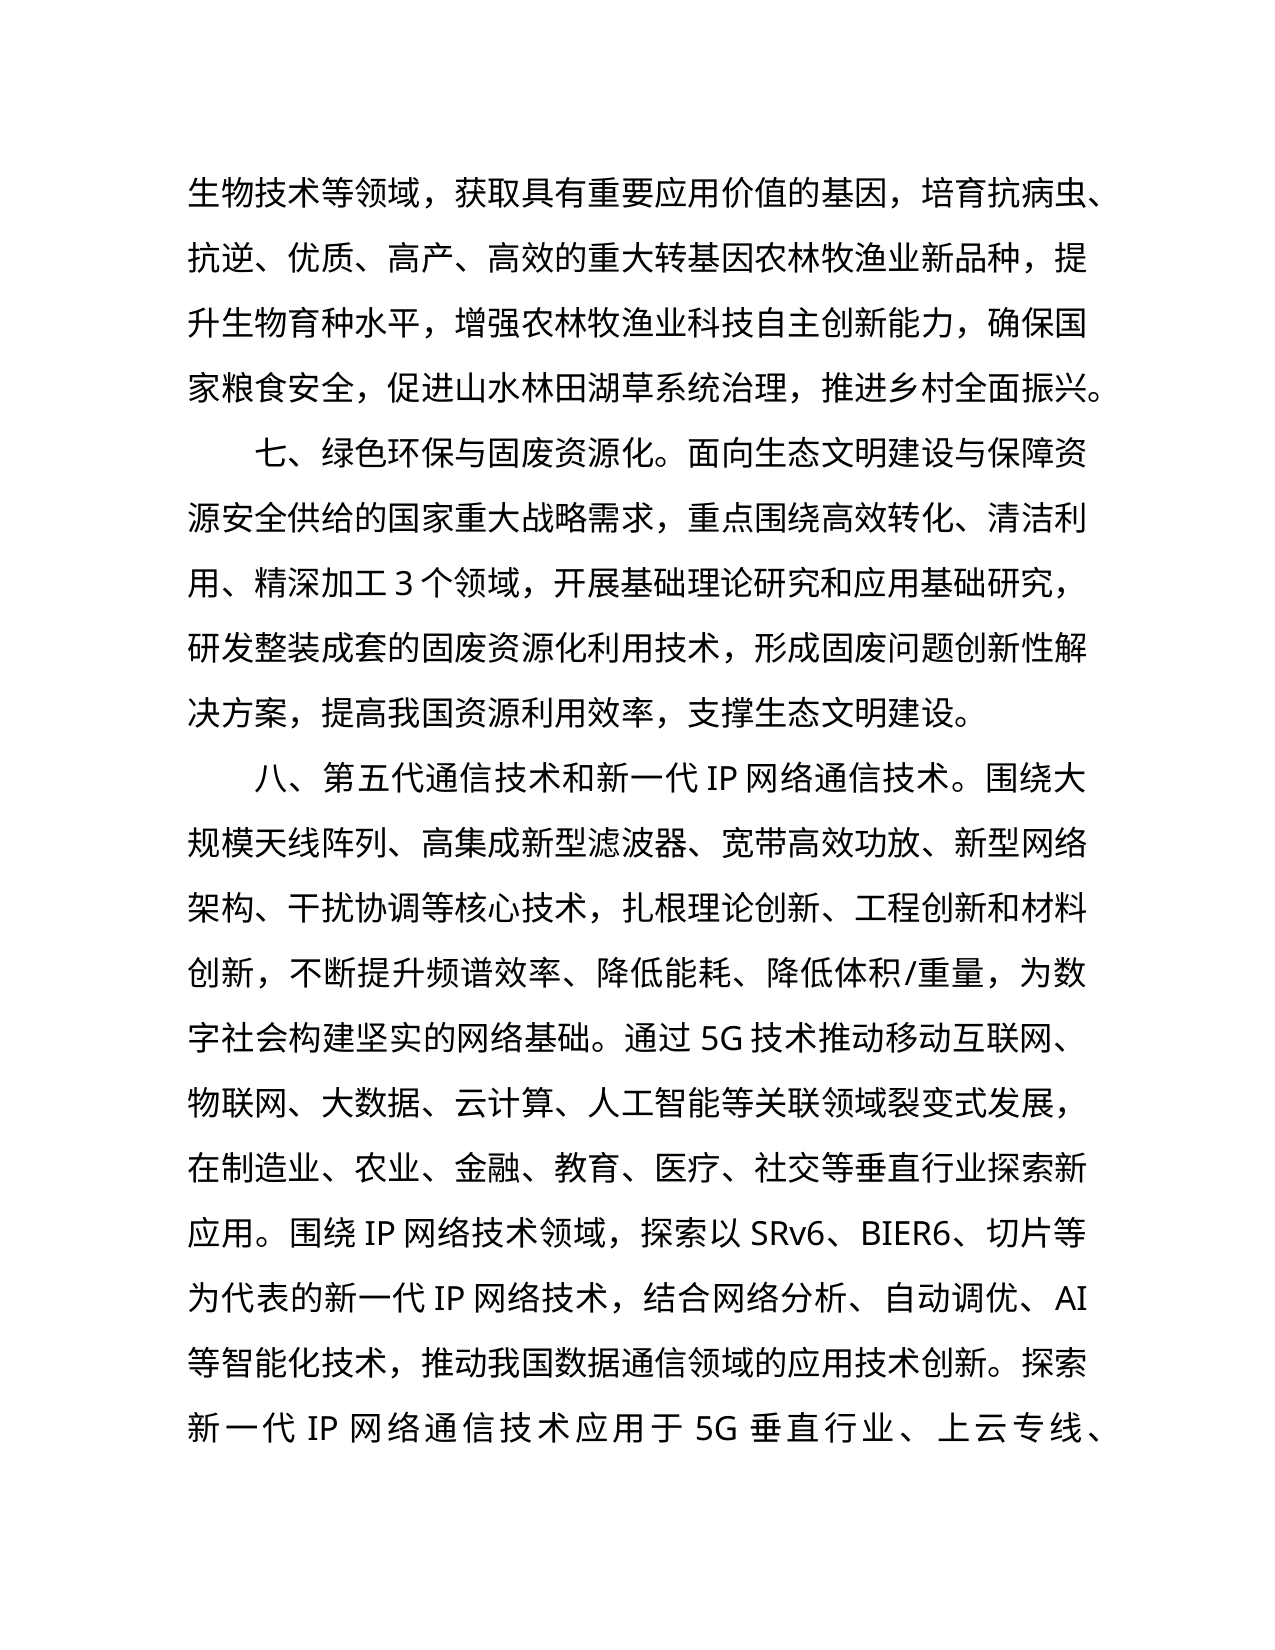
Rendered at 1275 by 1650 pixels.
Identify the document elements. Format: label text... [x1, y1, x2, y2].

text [187, 159, 1087, 419]
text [187, 744, 1087, 1459]
text 七、绿色环保与固废资源化。面向生态文明建设与保障资源安全供给的国家重大战略需求，重点围绕高效转化、清洁利用、精深加工3个领域，开展基础理论研究和应用基础研究，研发整装成套的固废资源化利用技术，形成固废问题创新性解决方案，提高我国资源利用效率，支撑生态文明建设。 [187, 419, 1087, 744]
